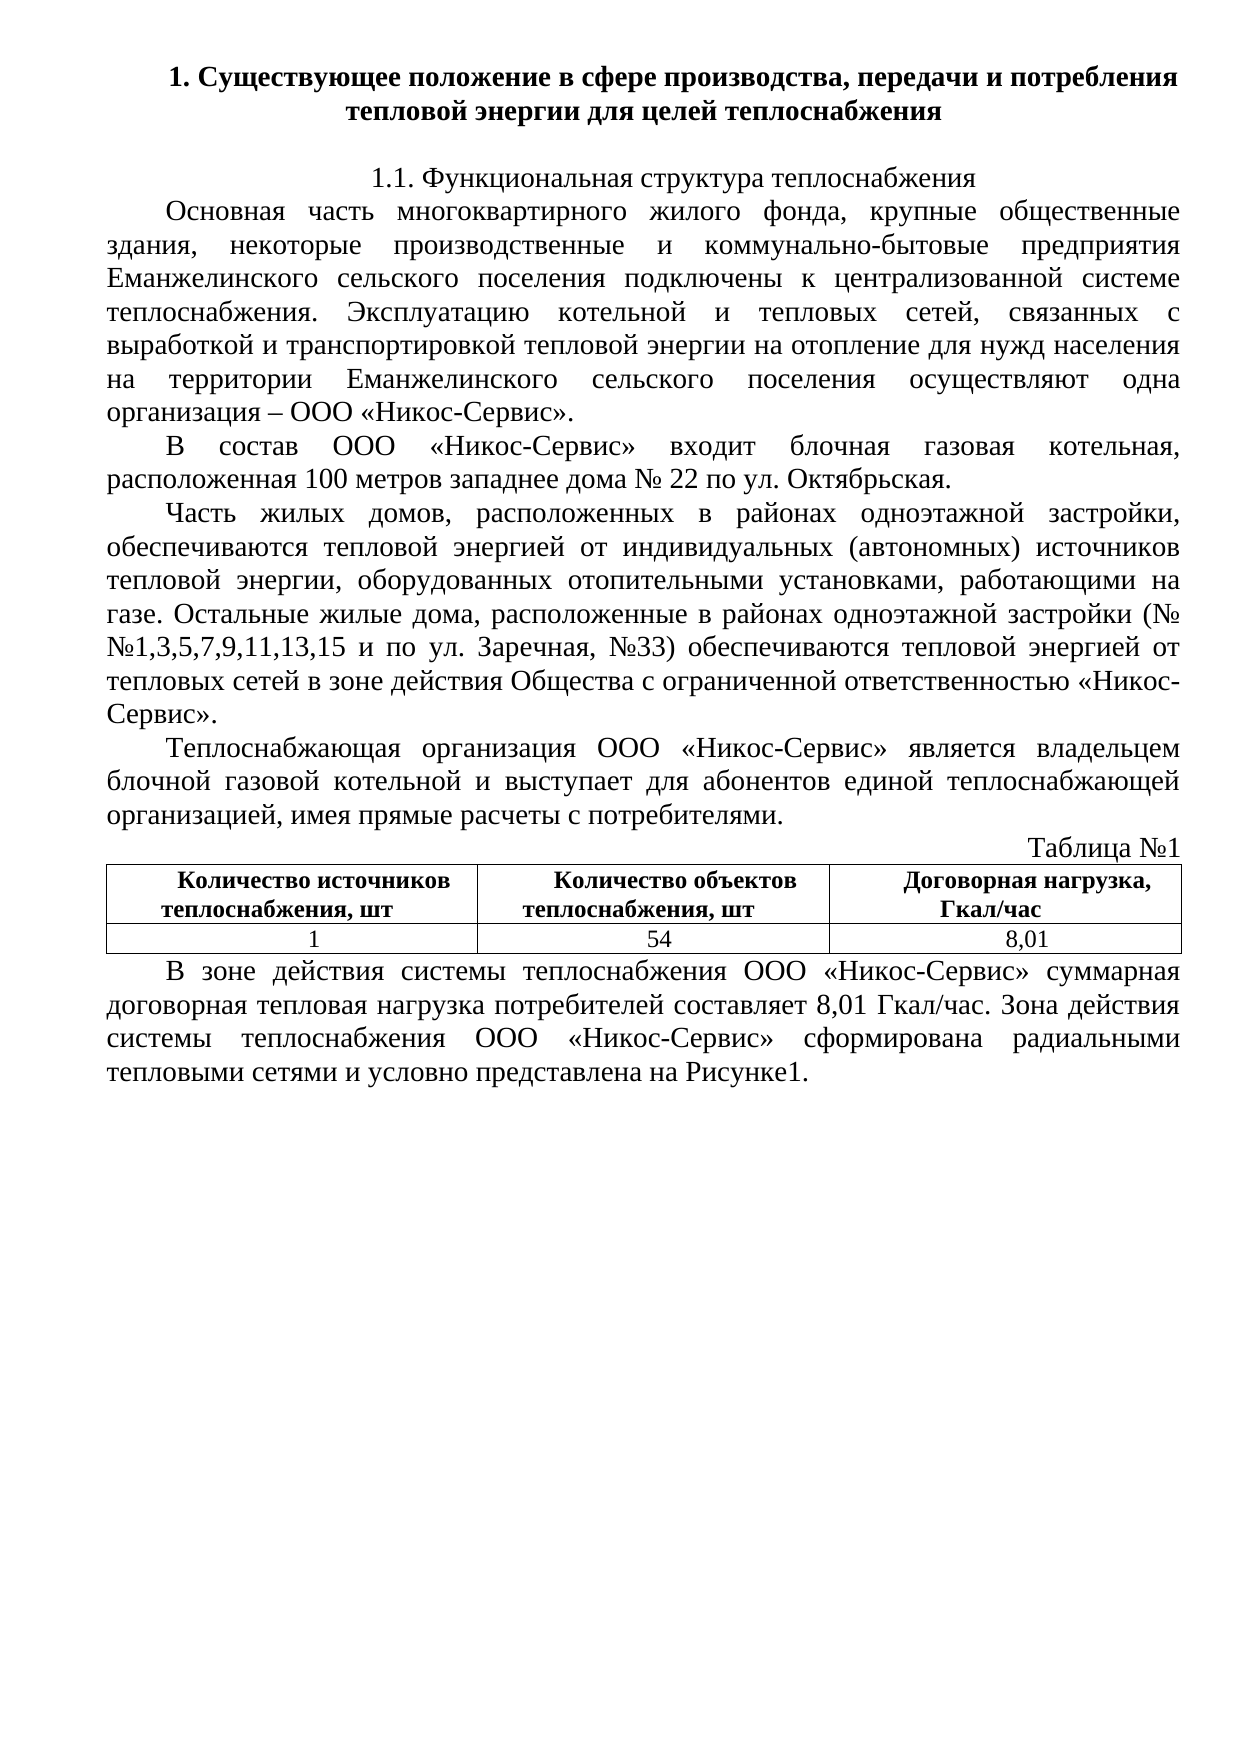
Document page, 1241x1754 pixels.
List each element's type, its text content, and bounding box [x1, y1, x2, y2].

text Таблица №1 [106, 831, 1181, 864]
table_cell 1 [107, 924, 477, 952]
text 1.1. Функциональная структура теплоснабжения [106, 160, 1181, 193]
text В состав ООО «Никос-Сервис» входит блочная газовая котельная, расположенная 100 метров западнее дома № 22 по ул. Октябрьская. [106, 428, 1181, 495]
text Основная часть многоквартирного жилого фонда, крупные общественные здания, некоторые производственные и коммунально-бытовые предприятия Еманжелинского сельского поселения подключены к централизованной системе теплоснабжения. Эксплуатацию котельной и тепловых сетей, связанных с выработкой и транспортировкой тепловой энергии на отопление для нужд населения на территории Еманжелинского сельского поселения осуществляют одна организация – ООО «Никос-Сервис». [106, 193, 1181, 428]
table_cell 8,01 [830, 924, 1181, 952]
text Часть жилых домов, расположенных в районах одноэтажной застройки, обеспечиваются тепловой энергией от индивидуальных (автономных) источников тепловой энергии, оборудованных отопительными установками, работающими на газе. Остальные жилые дома, расположенные в районах одноэтажной застройки (№№1,3,5,7,9,11,13,15 и по ул. Заречная, №33) обеспечиваются тепловой энергией от тепловых сетей в зоне действия Общества с ограниченной ответственностью «Никос-Сервис». [106, 495, 1181, 730]
table_cell 54 [478, 924, 829, 952]
text Теплоснабжающая организация ООО «Никос-Сервис» является владельцем блочной газовой котельной и выступает для абонентов единой теплоснабжающей организацией, имея прямые расчеты с потребителями. [106, 730, 1181, 831]
table_header Договорная нагрузка, Гкал/час [830, 865, 1181, 923]
text В зоне действия системы теплоснабжения ООО «Никос-Сервис» суммарная договорная тепловая нагрузка потребителей составляет 8,01 Гкал/час. Зона действия системы теплоснабжения ООО «Никос-Сервис» сформирована радиальными тепловыми сетями и условно представлена на Рисунке1. [106, 954, 1181, 1088]
table_header Количество объектов теплоснабжения, шт [478, 865, 829, 923]
text 1. Существующее положение в сфере производства, передачи и потребления тепловой энергии для целей теплоснабжения [106, 59, 1181, 126]
table_header Количество источников теплоснабжения, шт [107, 865, 477, 923]
